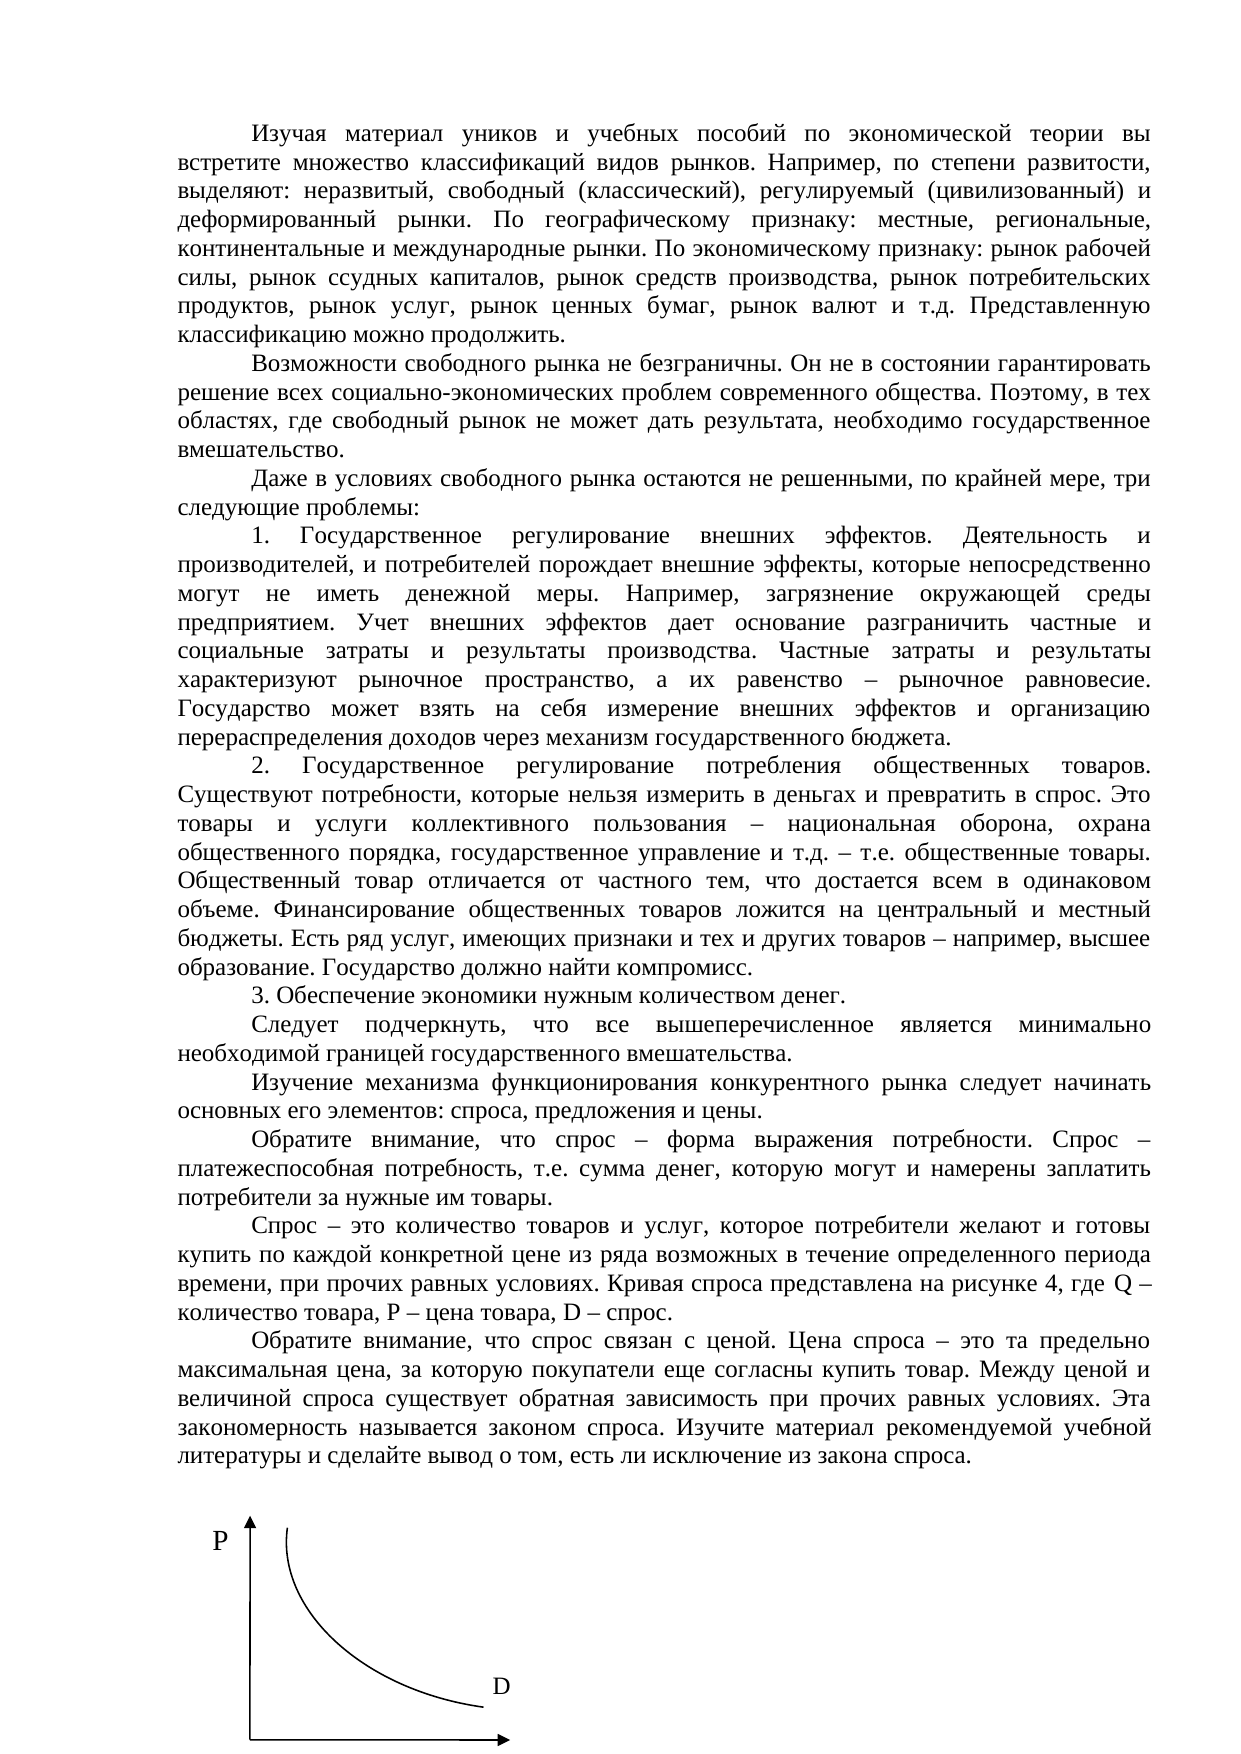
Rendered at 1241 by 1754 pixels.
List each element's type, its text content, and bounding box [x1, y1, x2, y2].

text Обратите внимание, что спрос – форма выражения потребности. Спрос – платежеспособная потребность, т.е. сумма денег, которую могут и намерены заплатить потребители за нужные им товары. [177, 1124, 1152, 1211]
text Следует подчеркнуть, что все вышеперечисленное является минимально необходимой границей государственного вмешательства. [177, 1009, 1152, 1067]
text 2. Государственное регулирование потребления общественных товаров. Существуют потребности, которые нельзя измерить в деньгах и превратить в спрос. Это товары и услуги коллективного пользования – национальная оборона, охрана общественного порядка, государственное управление и т.д. – т.е. общественные товары. Общественный товар отличается от частного тем, что достается всем в одинаковом объеме. Финансирование общественных товаров ложится на центральный и местный бюджеты. Есть ряд услуг, имеющих признаки и тех и других товаров – например, высшее образование. Государство должно найти компромисс. [177, 751, 1152, 981]
text Спрос – это количество товаров и услуг, которое потребители желают и готовы купить по каждой конкретной цене из ряда возможных в течение определенного периода времени, при прочих равных условиях. Кривая спроса представлена на рисунке 4, где Q – количество товара, Р – цена товара, D – спрос. [177, 1211, 1152, 1326]
text 3. Обеспечение экономики нужным количеством денег. [177, 981, 1152, 1009]
text Обратите внимание, что спрос связан с ценой. Цена спроса – это та предельно максимальная цена, за которую покупатели еще согласны купить товар. Между ценой и величиной спроса существует обратная зависимость при прочих равных условиях. Эта закономерность называется законом спроса. Изучите материал рекомендуемой учебной литературы и сделайте вывод о том, есть ли исключение из закона спроса. [177, 1326, 1152, 1469]
text Изучение механизма функционирования конкурентного рынка следует начинать основных его элементов: спроса, предложения и цены. [177, 1067, 1152, 1124]
text 1. Государственное регулирование внешних эффектов. Деятельность и производителей, и потребителей порождает внешние эффекты, которые непосредственно могут не иметь денежной меры. Например, загрязнение окружающей среды предприятием. Учет внешних эффектов дает основание разграничить частные и социальные затраты и результаты производства. Частные затраты и результаты характеризуют рыночное пространство, а их равенство – рыночное равновесие. Государство может взять на себя измерение внешних эффектов и организацию перераспределения доходов через механизм государственного бюджета. [177, 521, 1152, 751]
text Возможности свободного рынка не безграничны. Он не в состоянии гарантировать решение всех социально-экономических проблем современного общества. Поэтому, в тех областях, где свободный рынок не может дать результата, необходимо государственное вмешательство. [177, 348, 1152, 463]
text Даже в условиях свободного рынка остаются не решенными, по крайней мере, три следующие проблемы: [177, 463, 1152, 521]
text Изучая материал уников и учебных пособий по экономической теории вы встретите множество классификаций видов рынков. Например, по степени развитости, выделяют: неразвитый, свободный (классический), регулируемый (цивилизованный) и деформированный рынки. По географическому признаку: местные, региональные, континентальные и международные рынки. По экономическому признаку: рынок рабочей силы, рынок ссудных капиталов, рынок средств производства, рынок потребительских продуктов, рынок услуг, рынок ценных бумаг, рынок валют и т.д. Представленную классификацию можно продолжить. [177, 118, 1152, 348]
